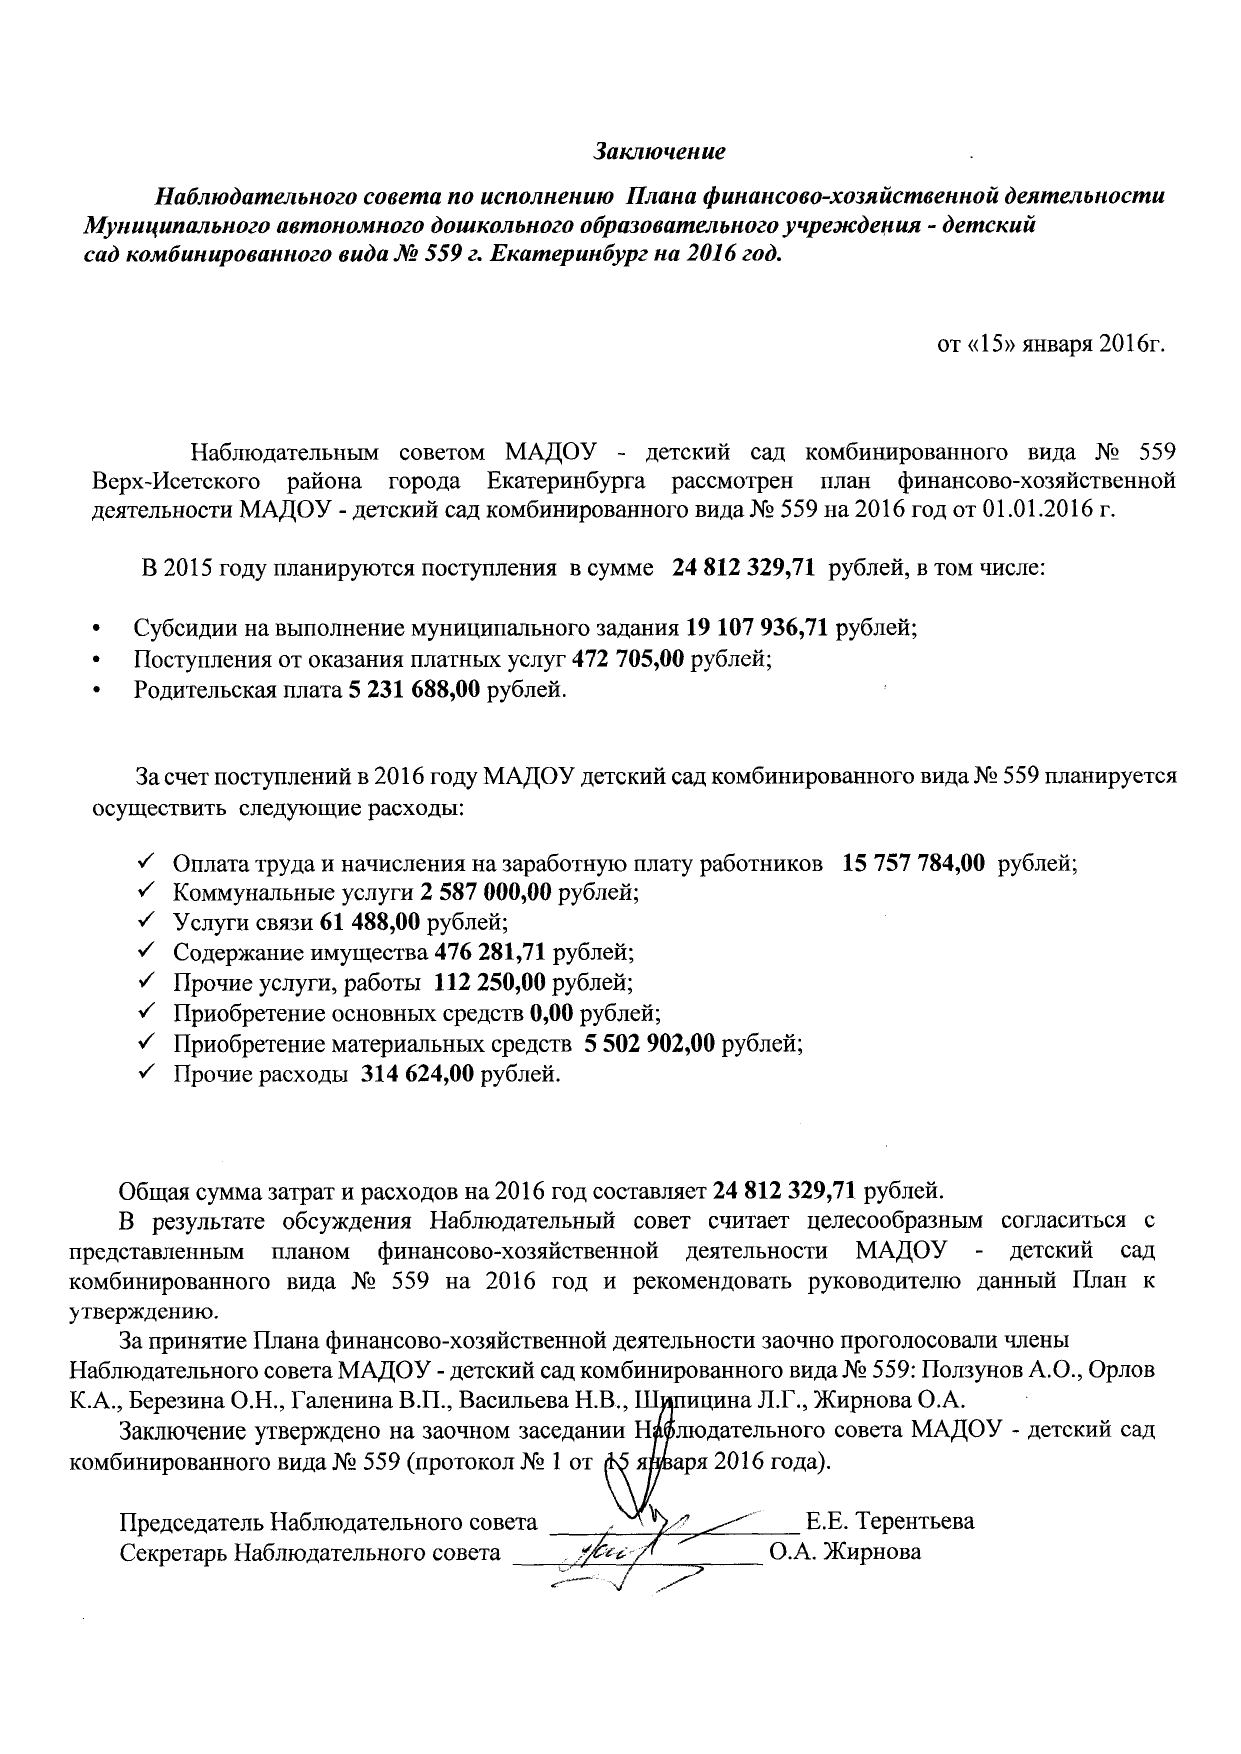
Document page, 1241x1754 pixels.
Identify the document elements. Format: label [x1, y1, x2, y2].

picture [54, 121, 1186, 1634]
